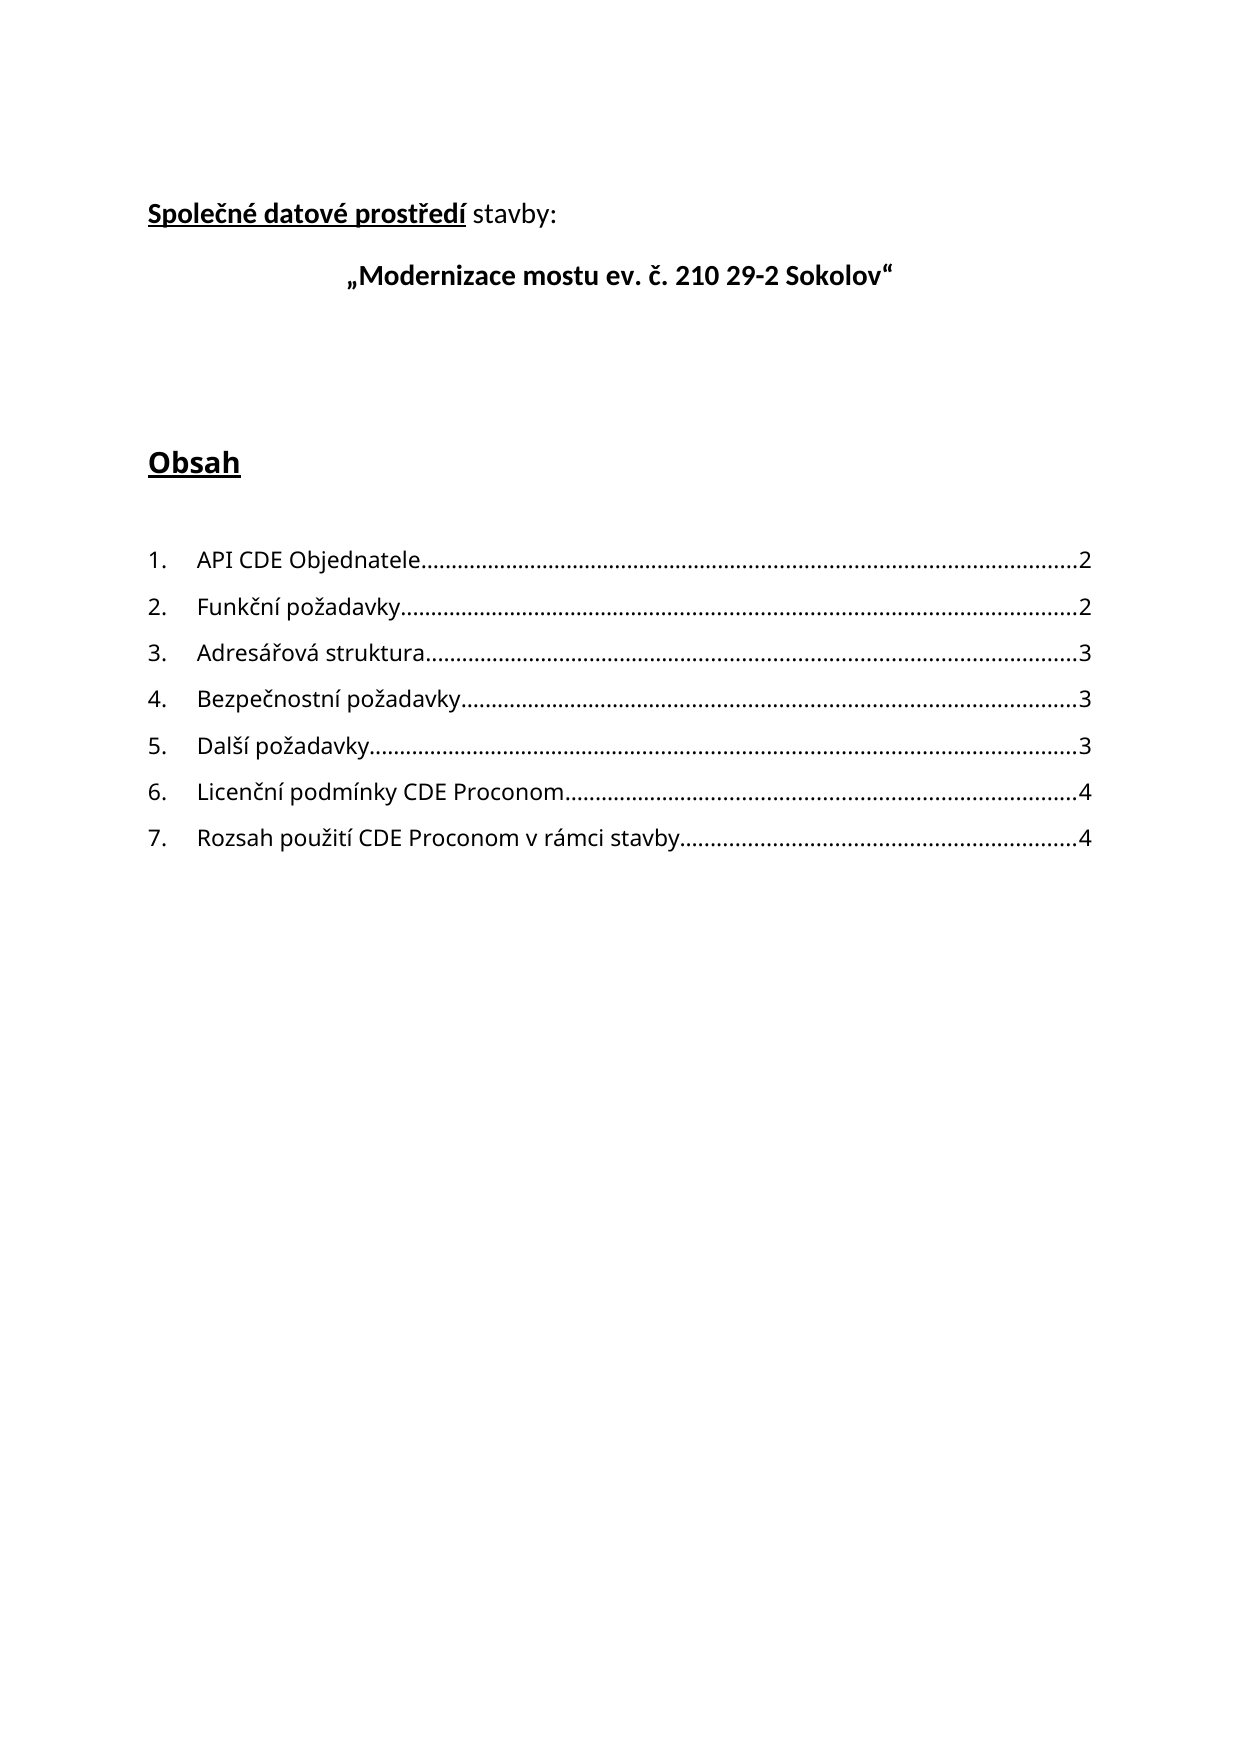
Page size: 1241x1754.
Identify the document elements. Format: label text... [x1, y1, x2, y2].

text „Modernizace mostu ev. č. 210 29-2 Sokolov“ [148, 257, 1093, 292]
text Společné datové prostředí stavby: [148, 195, 1093, 230]
